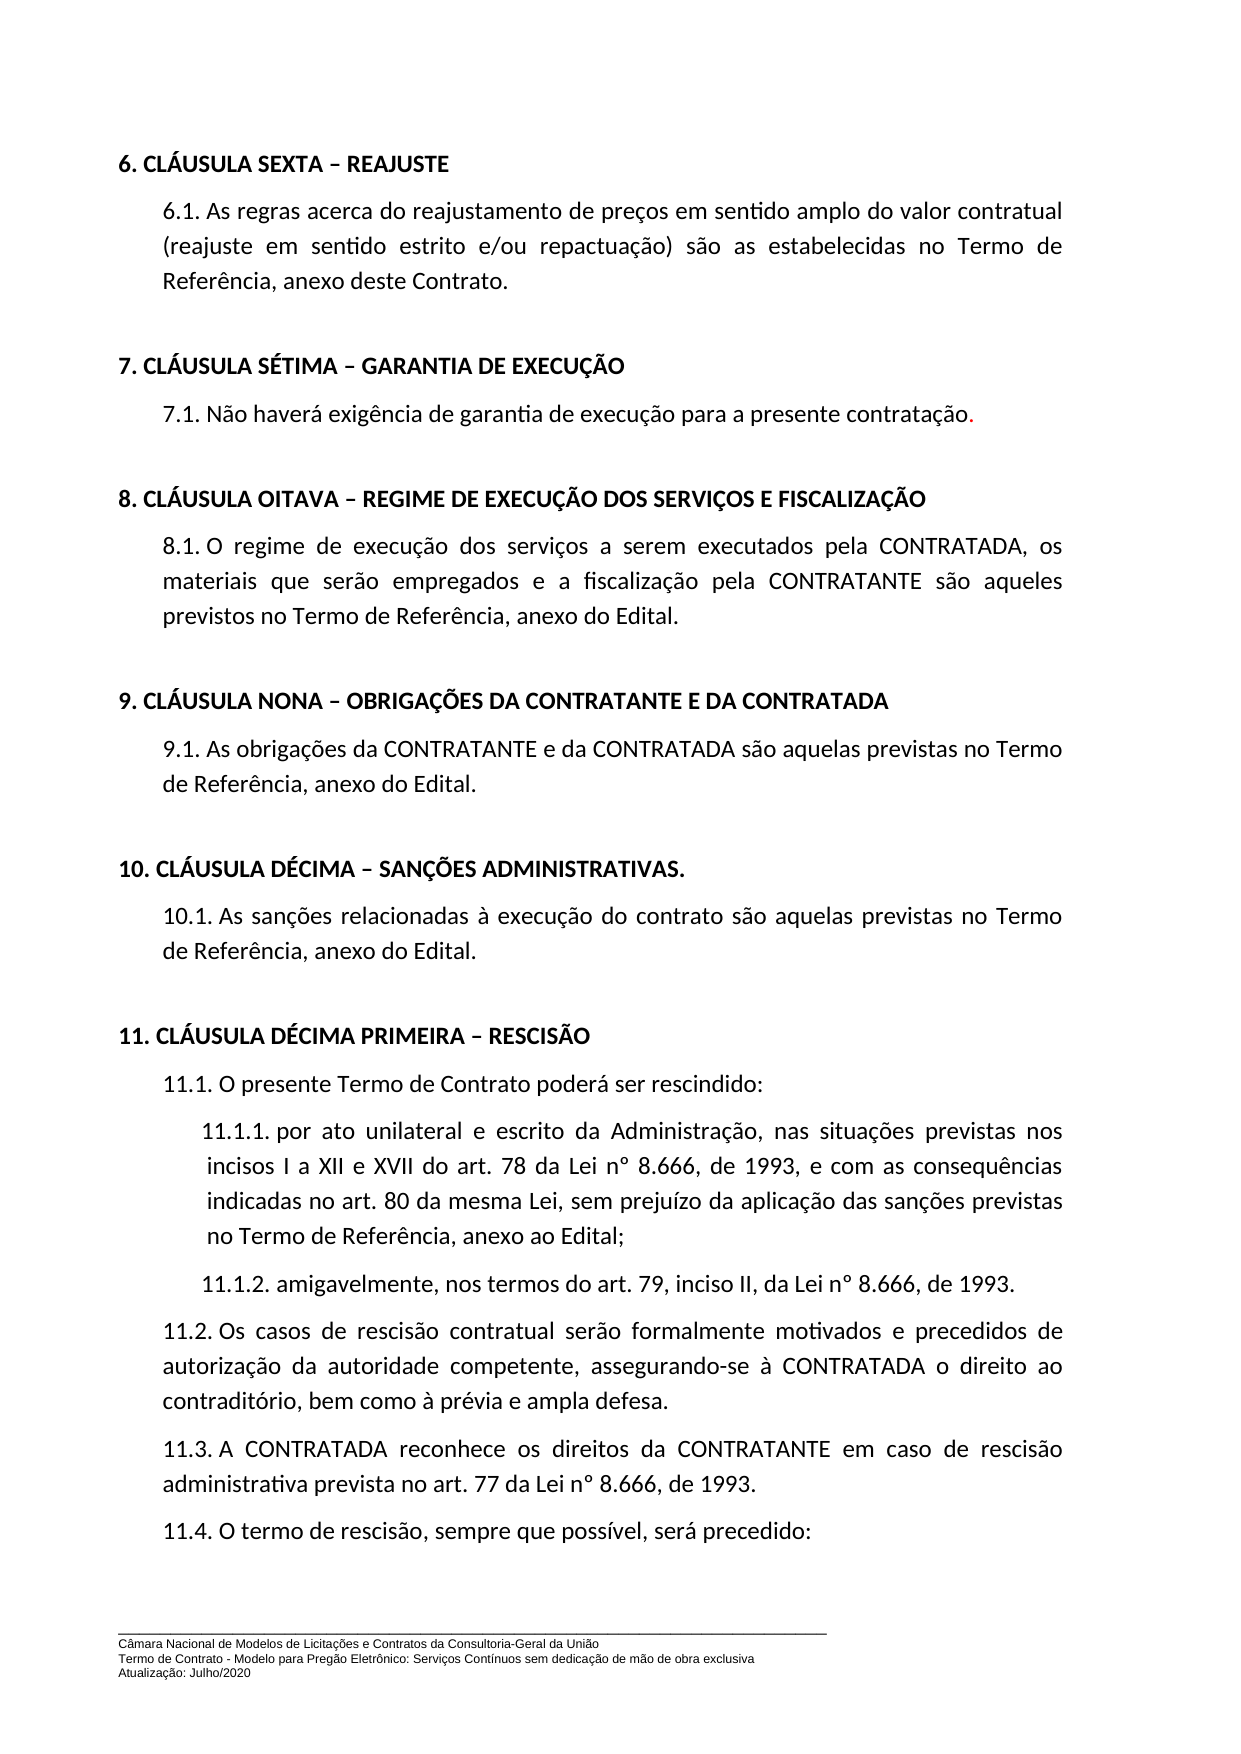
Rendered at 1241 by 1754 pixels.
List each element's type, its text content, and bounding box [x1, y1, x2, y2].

list CLÁUSULA NONA – OBRIGAÇÕES DA CONTRATANTE E DA CONTRATADA [118, 685, 1063, 716]
list CLÁUSULA SÉTIMA – GARANTIA DE EXECUÇÃO [118, 350, 1063, 381]
list CLÁUSULA SEXTA – REAJUSTE [118, 148, 1063, 178]
list CLÁUSULA DÉCIMA – SANÇÕES ADMINISTRATIVAS. [118, 853, 1063, 883]
list O termo de rescisão, sempre que possível, será precedido: [162, 1515, 1063, 1546]
list Não haverá exigência de garantia de execução para a presente contratação. [162, 398, 1063, 428]
list O regime de execução dos serviços a serem executados pela CONTRATADA, os materiais que serão empregados e a fiscalização pela CONTRATANTE são aqueles previstos no Termo de Referência, anexo do Edital. [162, 530, 1063, 631]
list por ato unilateral e escrito da Administração, nas situações previstas nos incisos I a XII e XVII do art. 78 da Lei nº 8.666, de 1993, e com as consequências indicadas no art. 80 da mesma Lei, sem prejuízo da aplicação das sanções previstas no Termo de Referência, anexo ao Edital; [201, 1115, 1063, 1251]
list A CONTRATADA reconhece os direitos da CONTRATANTE em caso de rescisão administrativa prevista no art. 77 da Lei nº 8.666, de 1993. [162, 1433, 1063, 1498]
list Os casos de rescisão contratual serão formalmente motivados e precedidos de autorização da autoridade competente, assegurando-se à CONTRATADA o direito ao contraditório, bem como à prévia e ampla defesa. [162, 1315, 1063, 1416]
list As obrigações da CONTRATANTE e da CONTRATADA são aquelas previstas no Termo de Referência, anexo do Edital. [162, 733, 1063, 798]
list amigavelmente, nos termos do art. 79, inciso II, da Lei nº 8.666, de 1993. [201, 1268, 1063, 1298]
list CLÁUSULA OITAVA – REGIME DE EXECUÇÃO DOS SERVIÇOS E FISCALIZAÇÃO [118, 483, 1063, 513]
list As regras acerca do reajustamento de preços em sentido amplo do valor contratual (reajuste em sentido estrito e/ou repactuação) são as estabelecidas no Termo de Referência, anexo deste Contrato. [162, 195, 1063, 296]
list O presente Termo de Contrato poderá ser rescindido: [162, 1068, 1063, 1098]
list As sanções relacionadas à execução do contrato são aquelas previstas no Termo de Referência, anexo do Edital. [162, 900, 1063, 966]
list CLÁUSULA DÉCIMA PRIMEIRA – RESCISÃO [118, 1020, 1063, 1051]
